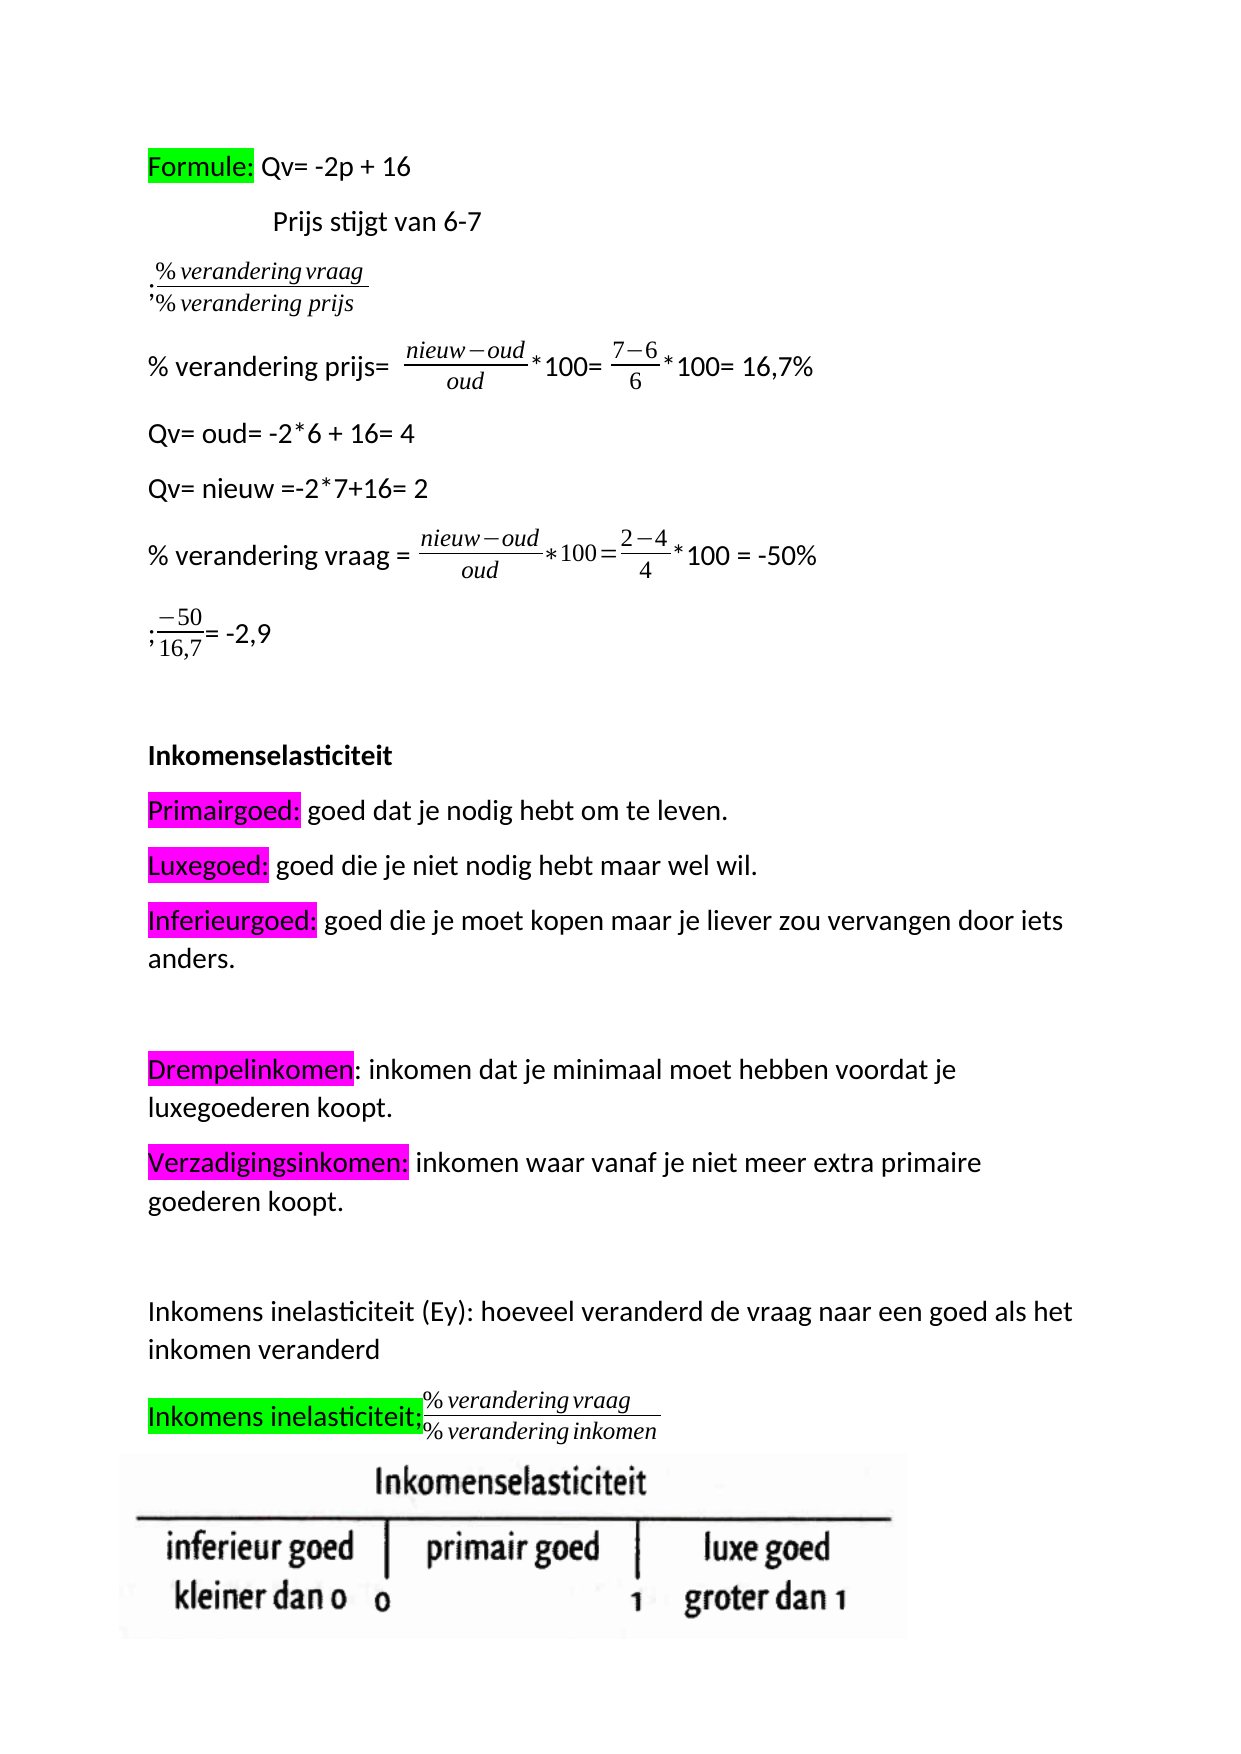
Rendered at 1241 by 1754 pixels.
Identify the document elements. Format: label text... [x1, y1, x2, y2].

text % verandering prijs= *100= *100= 16,7% [148, 336, 1093, 395]
text Inferieurgoed: goed die je moet kopen maar je liever zou vervangen door iets anders. [148, 902, 1093, 976]
text Luxegoed: goed die je niet nodig hebt maar wel wil. [269, 847, 1093, 883]
text ;= -2,9 [148, 603, 1093, 662]
text Inkomenselasticiteit [148, 737, 1093, 772]
text % verandering vraag = *100 = -50% [148, 525, 1093, 584]
text Prijs stijgt van 6-7 [148, 203, 1093, 238]
text Qv= oud= -2*6 + 16= 4 [148, 415, 1093, 450]
text Inkomens inelasticiteit; [148, 1387, 1093, 1446]
text Inkomens inelasticiteit (Ey): hoeveel veranderd de vraag naar een goed als het inkomen veranderd [148, 1293, 1093, 1367]
text ; [148, 258, 1093, 317]
text Qv= nieuw =-2*7+16= 2 [148, 470, 1093, 505]
text Drempelinkomen: inkomen dat je minimaal moet hebben voordat je luxegoederen koopt. [148, 1051, 1093, 1125]
text Formule: Qv= -2p + 16 [254, 148, 1093, 183]
picture [118, 1453, 908, 1639]
text Primairgoed: goed dat je nodig hebt om te leven. [301, 792, 1093, 828]
text Verzadigingsinkomen: inkomen waar vanaf je niet meer extra primaire goederen koopt. [148, 1144, 1093, 1218]
